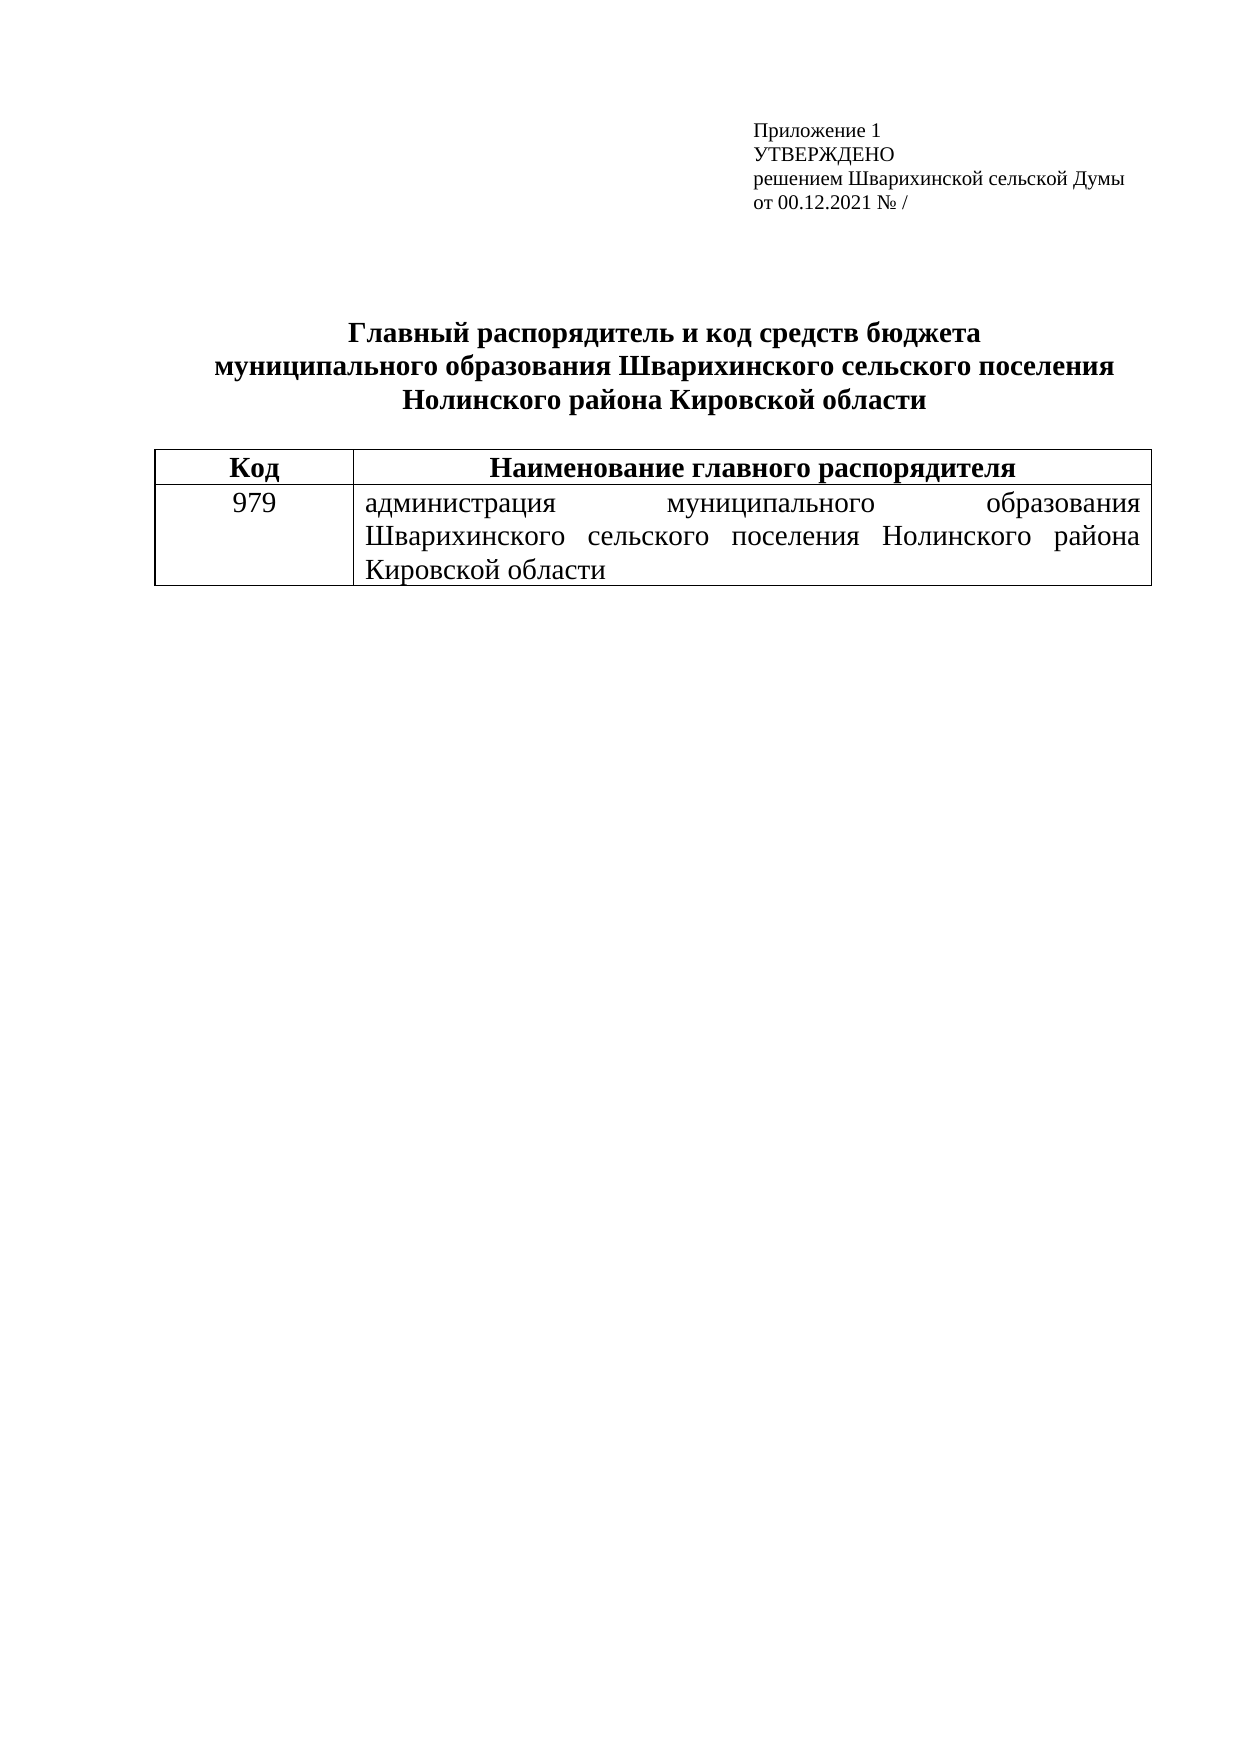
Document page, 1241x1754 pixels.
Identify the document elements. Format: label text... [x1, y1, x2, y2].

text Главный распорядитель и код средств бюджета [177, 315, 1152, 348]
text Приложение 1 [679, 118, 1152, 142]
text решением Шварихинской сельской Думы [679, 166, 1152, 190]
text муниципального образования Шварихинского сельского поселения [177, 348, 1152, 382]
table_cell администрация муниципального образования Шварихинского сельского поселения Нолинского района Кировской области [354, 485, 1151, 585]
table_header Код [156, 450, 353, 484]
text от 00.12.2021 № / [679, 190, 1152, 214]
table_header Наименование главного распорядителя [354, 450, 1151, 484]
text УТВЕРЖДЕНО [679, 142, 1152, 166]
table_cell 979 [156, 485, 353, 585]
text Нолинского района Кировской области [177, 382, 1152, 416]
